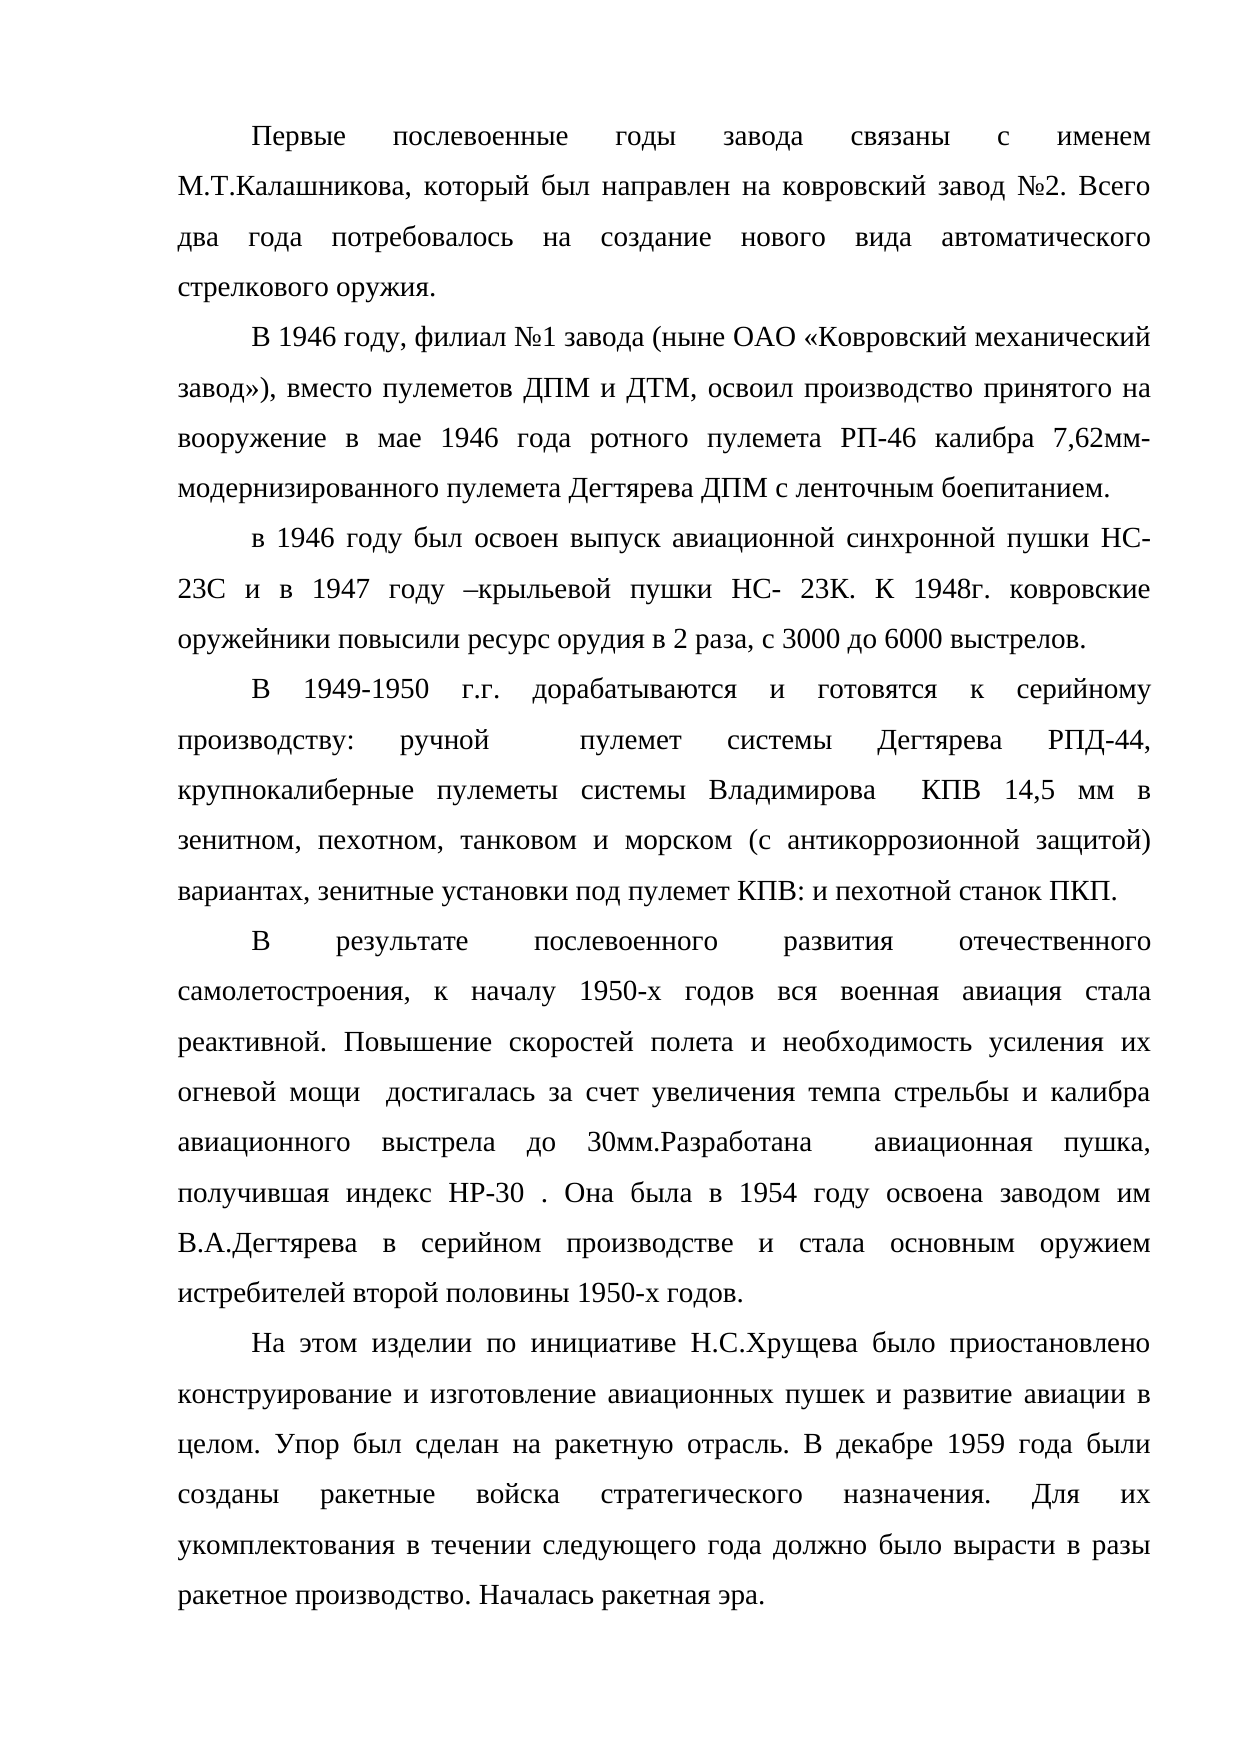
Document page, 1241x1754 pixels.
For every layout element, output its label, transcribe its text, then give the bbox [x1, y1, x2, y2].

text Первые послевоенные годы завода связаны с именем М.Т.Калашникова, который был направлен на ковровский завод №2. Всего два года потребовалось на создание нового вида автоматического стрелкового оружия. [177, 118, 1152, 303]
text в 1946 году был освоен выпуск авиационной синхронной пушки НС-23С и в 1947 году –крыльевой пушки НС- 23К. К 1948г. ковровские оружейники повысили ресурс орудия в 2 раза, с 3000 до 6000 выстрелов. [177, 521, 1152, 655]
text В результате послевоенного развития отечественного самолетостроения, к началу 1950-х годов вся военная авиация стала реактивной. Повышение скоростей полета и необходимость усиления их огневой мощи достигалась за счет увеличения темпа стрельбы и калибра авиационного выстрела до 30мм.Разработана авиационная пушка, получившая индекс НР-30 . Она была в 1954 году освоена заводом им В.А.Дегтярева в серийном производстве и стала основным оружием истребителей второй половины 1950-х годов. [177, 923, 1152, 1309]
text В 1946 году, филиал №1 завода (ныне ОАО «Ковровский механический завод»), вместо пулеметов ДПМ и ДТМ, освоил производство принятого на вооружение в мае 1946 года ротного пулемета РП-46 калибра 7,62мм- модернизированного пулемета Дегтярева ДПМ с ленточным боепитанием. [177, 319, 1152, 504]
text На этом изделии по инициативе Н.С.Хрущева было приостановлено конструирование и изготовление авиационных пушек и развитие авиации в целом. Упор был сделан на ракетную отрасль. В декабре 1959 года были созданы ракетные войска стратегического назначения. Для их укомплектования в течении следующего года должно было вырасти в разы ракетное производство. Началась ракетная эра. [177, 1326, 1152, 1611]
text В 1949-1950 г.г. дорабатываются и готовятся к серийному производству: ручной пулемет системы Дегтярева РПД-44, крупнокалиберные пулеметы системы Владимирова КПВ 14,5 мм в зенитном, пехотном, танковом и морском (с антикоррозионной защитой) вариантах, зенитные установки под пулемет КПВ: и пехотной станок ПКП. [177, 672, 1152, 906]
